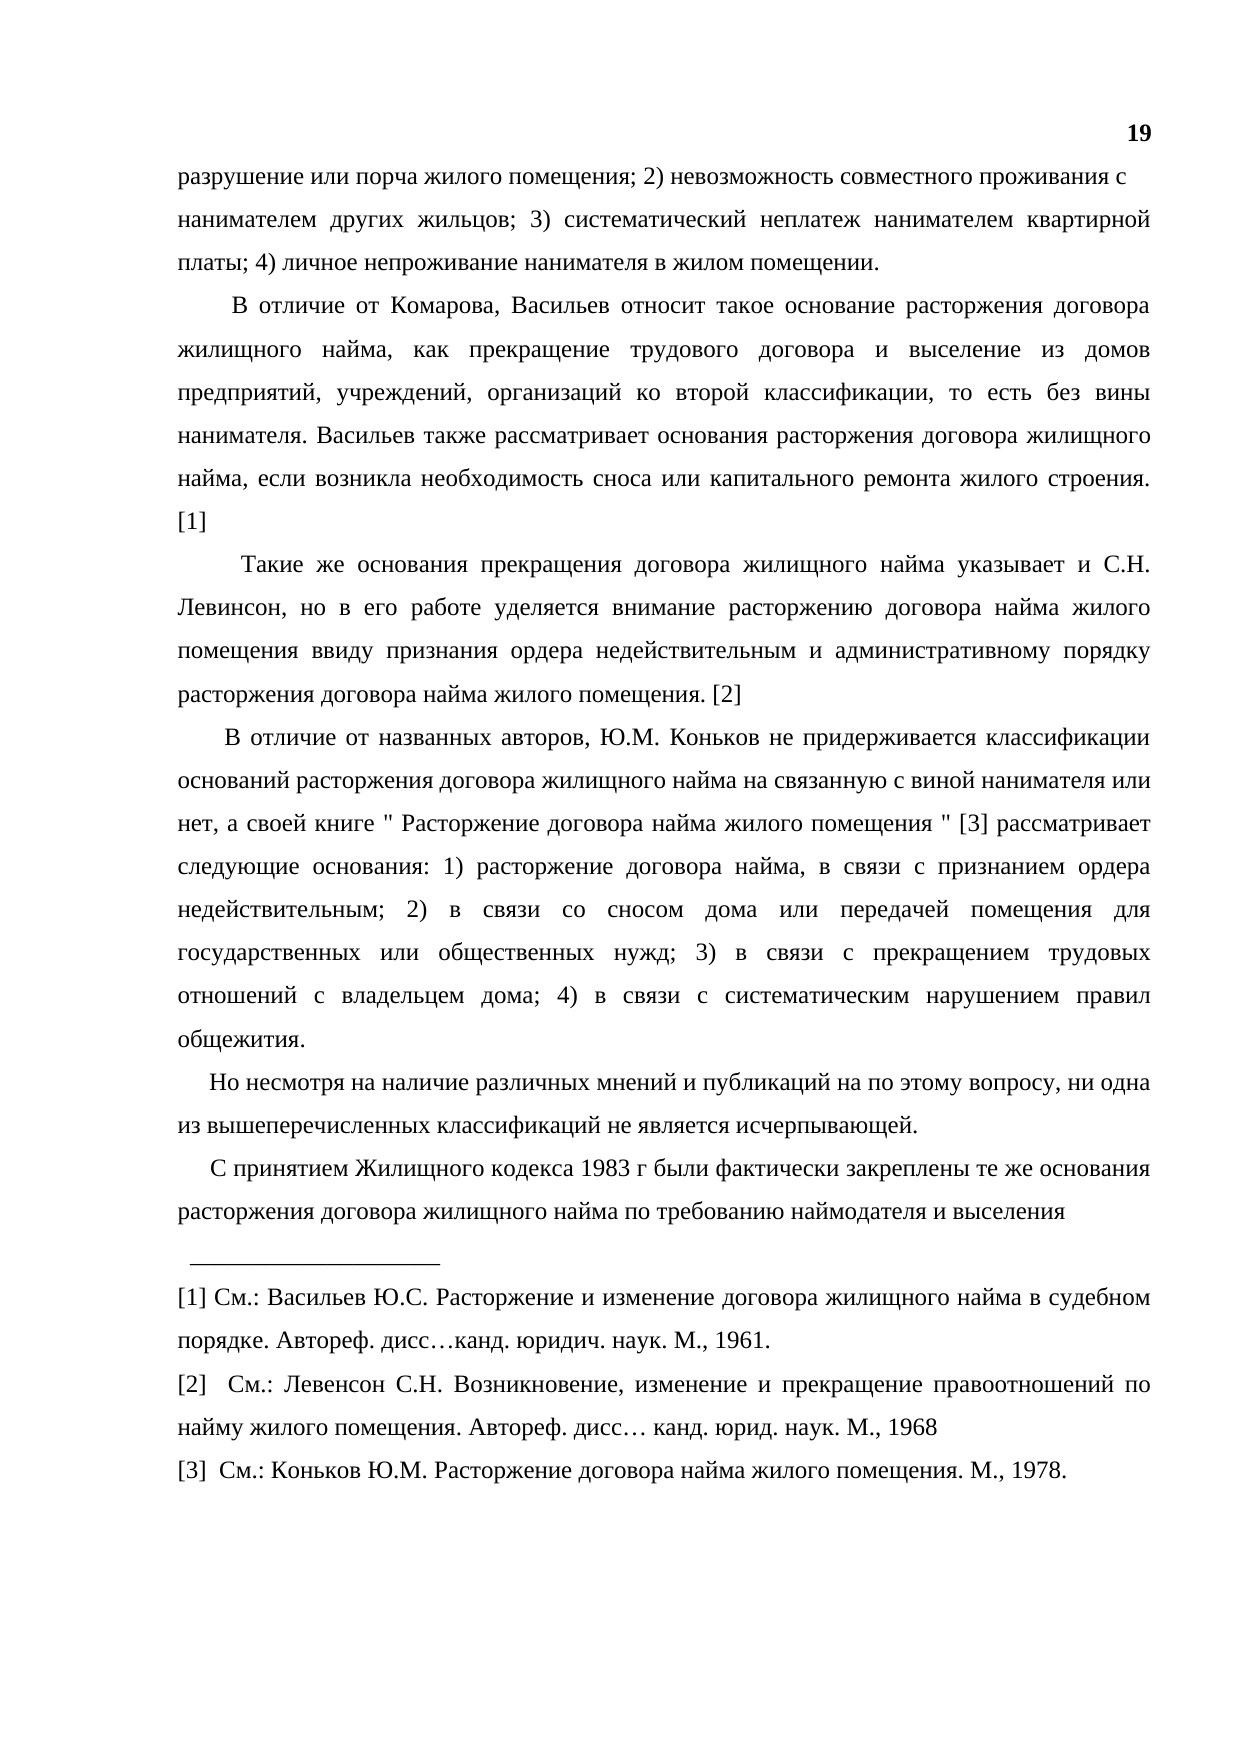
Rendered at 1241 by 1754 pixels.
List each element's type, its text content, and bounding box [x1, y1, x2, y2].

text [1] См.: Васильев Ю.С. Расторжение и изменение договора жилищного найма в судебном порядке. Автореф. дисс…канд. юридич. наук. М., 1961. [177, 1282, 1152, 1354]
text Но несмотря на наличие различных мнений и публикаций на по этому вопросу, ни одна из вышеперечисленных классификаций не является исчерпывающей. [177, 1067, 1152, 1139]
text Такие же основания прекращения договора жилищного найма указывает и С.Н. Левинсон, но в его работе уделяется внимание расторжению договора найма жилого помещения ввиду признания ордера недействительным и административному порядку расторжения договора найма жилого помещения. [2] [177, 549, 1152, 707]
text разрушение или порча жилого помещения; 2) невозможность совместного проживания с [177, 161, 1152, 190]
text [3] См.: Коньков Ю.М. Расторжение договора найма жилого помещения. М., 1978. [177, 1455, 1152, 1484]
text [2] См.: Левенсон С.Н. Возникновение, изменение и прекращение правоотношений по найму жилого помещения. Автореф. дисс… канд. юрид. наук. М., 1968 [177, 1369, 1152, 1441]
text В отличие от названных авторов, Ю.М. Коньков не придерживается классификации оснований расторжения договора жилищного найма на связанную с виной нанимателя или нет, а своей книге " Расторжение договора найма жилого помещения " [3] рассматривает следующие основания: 1) расторжение договора найма, в связи с признанием ордера недействительным; 2) в связи со сносом дома или передачей помещения для государственных или общественных нужд; 3) в связи с прекращением трудовых отношений с владельцем дома; 4) в связи с систематическим нарушением правил общежития. [177, 722, 1152, 1052]
text 19 [177, 118, 1152, 147]
text нанимателем других жильцов; 3) систематический неплатеж нанимателем квартирной платы; 4) личное непроживание нанимателя в жилом помещении. [177, 204, 1152, 276]
text ____________________ [177, 1239, 1152, 1268]
text С принятием Жилищного кодекса 1983 г были фактически закреплены те же основания расторжения договора жилищного найма по требованию наймодателя и выселения [177, 1153, 1152, 1225]
text В отличие от Комарова, Васильев относит такое основание расторжения договора жилищного найма, как прекращение трудового договора и выселение из домов предприятий, учреждений, организаций ко второй классификации, то есть без вины нанимателя. Васильев также рассматривает основания расторжения договора жилищного найма, если возникла необходимость сноса или капитального ремонта жилого строения.[1] [177, 291, 1152, 535]
